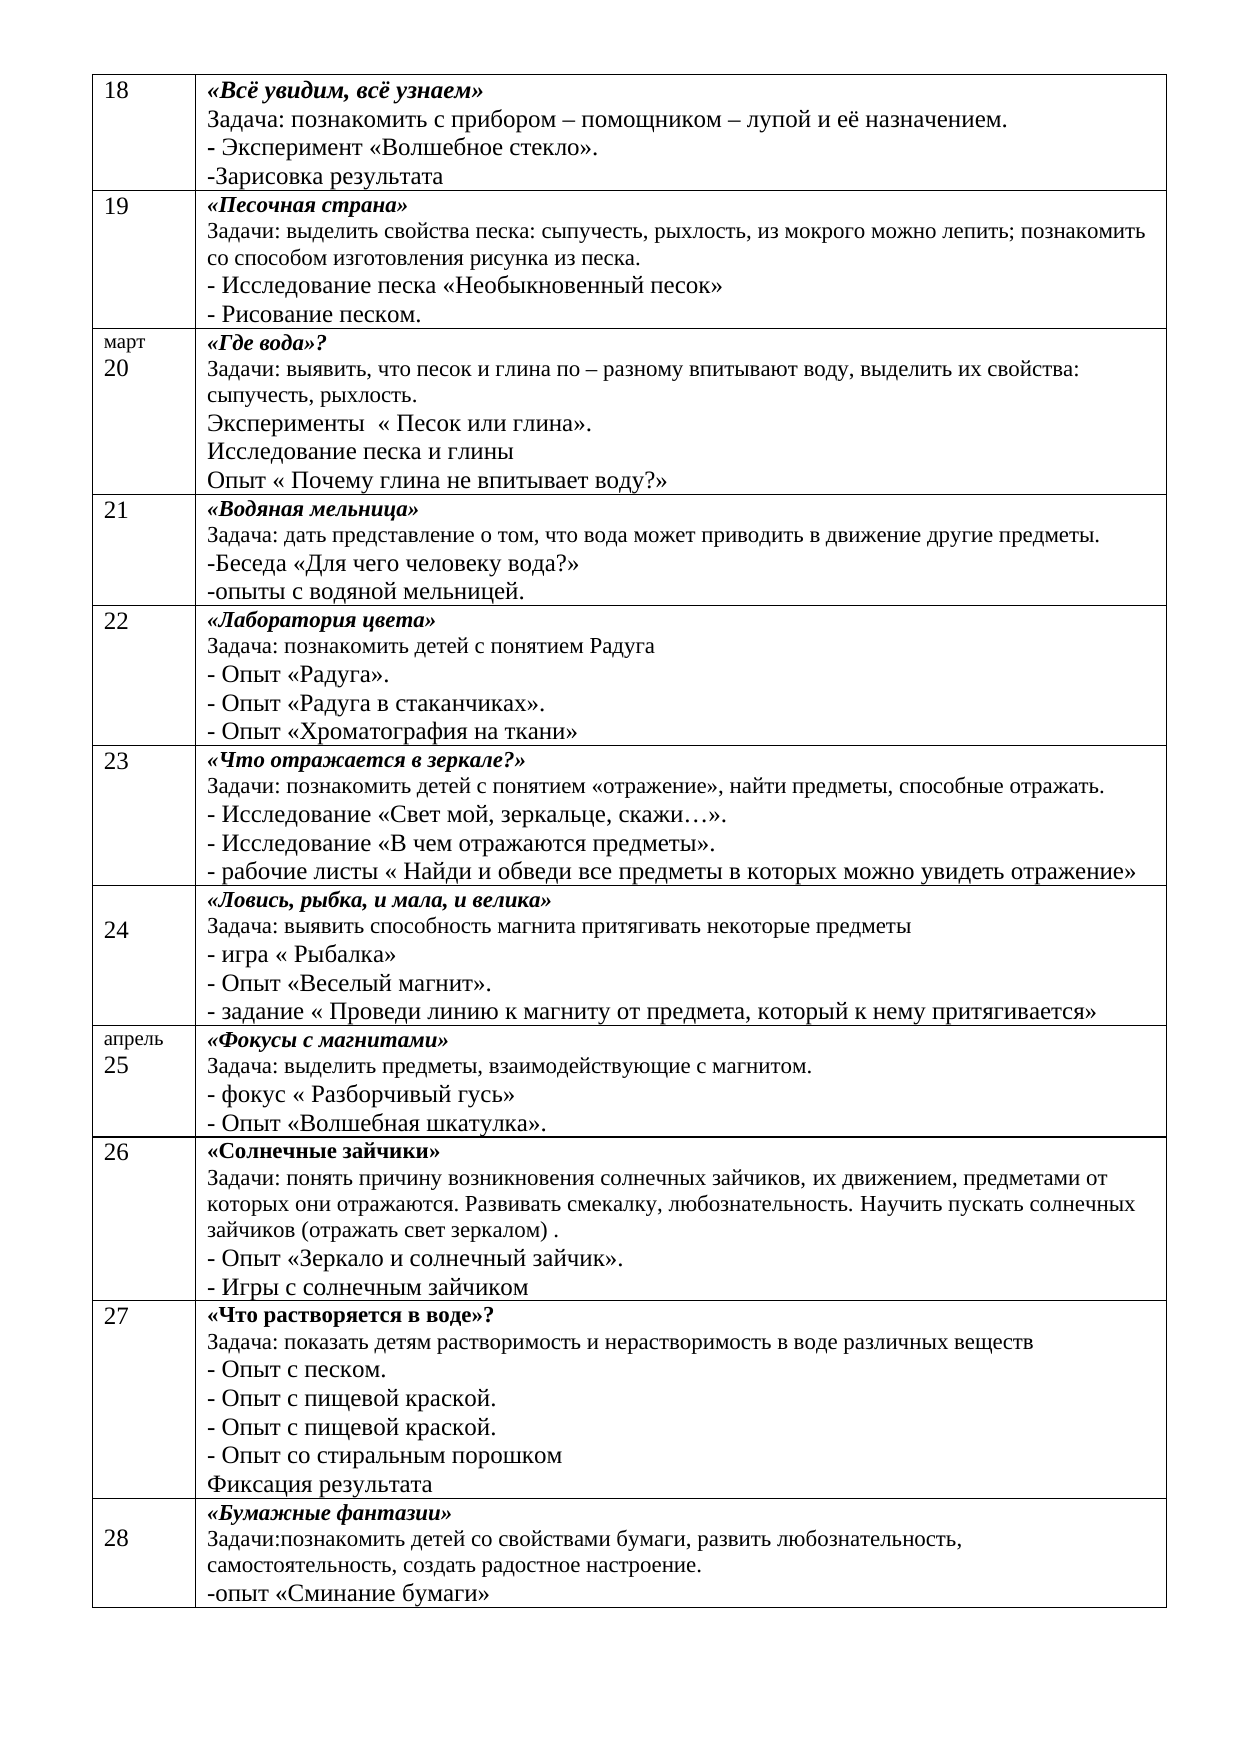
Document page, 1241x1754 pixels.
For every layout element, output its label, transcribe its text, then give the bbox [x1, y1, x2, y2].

table_cell 24 [93, 886, 195, 1025]
table_cell 18 [93, 75, 195, 190]
table_cell «Водяная мельница» Задача: дать представление о том, что вода может приводить в движение другие предметы. -Беседа «Для чего человеку вода?» -опыты с водяной мельницей. [196, 495, 1166, 605]
table_cell «Что отражается в зеркале?» Задачи: познакомить детей с понятием «отражение», найти предметы, способные отражать. - Исследование «Свет мой, зеркальце, скажи…». - Исследование «В чем отражаются предметы». - рабочие листы « Найди и обведи все предметы в которых можно увидеть отражение» [196, 746, 1166, 885]
table_cell 27 [93, 1301, 195, 1498]
table_cell «Всё увидим, всё узнаем» Задача: познакомить с прибором – помощником – лупой и её назначением. - Эксперимент «Волшебное стекло». -Зарисовка результата [196, 75, 1166, 190]
table_cell апрель 25 [93, 1026, 195, 1136]
table_cell март 20 [93, 329, 195, 494]
table_cell «Песочная страна» Задачи: выделить свойства песка: сыпучесть, рыхлость, из мокрого можно лепить; познакомить со способом изготовления рисунка из песка. - Исследование песка «Необыкновенный песок» - Рисование песком. [196, 191, 1166, 327]
table_cell 23 [93, 746, 195, 885]
table_cell «Фокусы с магнитами» Задача: выделить предметы, взаимодействующие с магнитом. - фокус « Разборчивый гусь» - Опыт «Волшебная шкатулка». [196, 1026, 1166, 1136]
table_cell «Лаборатория цвета» Задача: познакомить детей с понятием Радуга - Опыт «Радуга». - Опыт «Радуга в стаканчиках». - Опыт «Хроматография на ткани» [196, 606, 1166, 745]
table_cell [196, 1499, 1166, 1607]
table_cell 28 [93, 1499, 195, 1607]
table_cell 26 [93, 1138, 195, 1300]
table_cell «Что растворяется в воде»? Задача: показать детям растворимость и нерастворимость в воде различных веществ - Опыт с песком. - Опыт с пищевой краской. - Опыт с пищевой краской. - Опыт со стиральным порошком Фиксация результата [196, 1301, 1166, 1498]
table_cell 19 [93, 191, 195, 327]
table_cell «Ловись, рыбка, и мала, и велика» Задача: выявить способность магнита притягивать некоторые предметы - игра « Рыбалка» - Опыт «Веселый магнит». - задание « Проведи линию к магниту от предмета, который к нему притягивается» [196, 886, 1166, 1025]
table_cell «Где вода»? Задачи: выявить, что песок и глина по – разному впитывают воду, выделить их свойства: сыпучесть, рыхлость. Эксперименты « Песок или глина». Исследование песка и глины Опыт « Почему глина не впитывает воду?» [196, 329, 1166, 494]
table_cell «Солнечные зайчики» Задачи: понять причину возникновения солнечных зайчиков, их движением, предметами от которых они отражаются. Развивать смекалку, любознательность. Научить пускать солнечных зайчиков (отражать свет зеркалом) . - Опыт «Зеркало и солнечный зайчик». - Игры с солнечным зайчиком [196, 1138, 1166, 1300]
table_cell 22 [93, 606, 195, 745]
table_cell 21 [93, 495, 195, 605]
